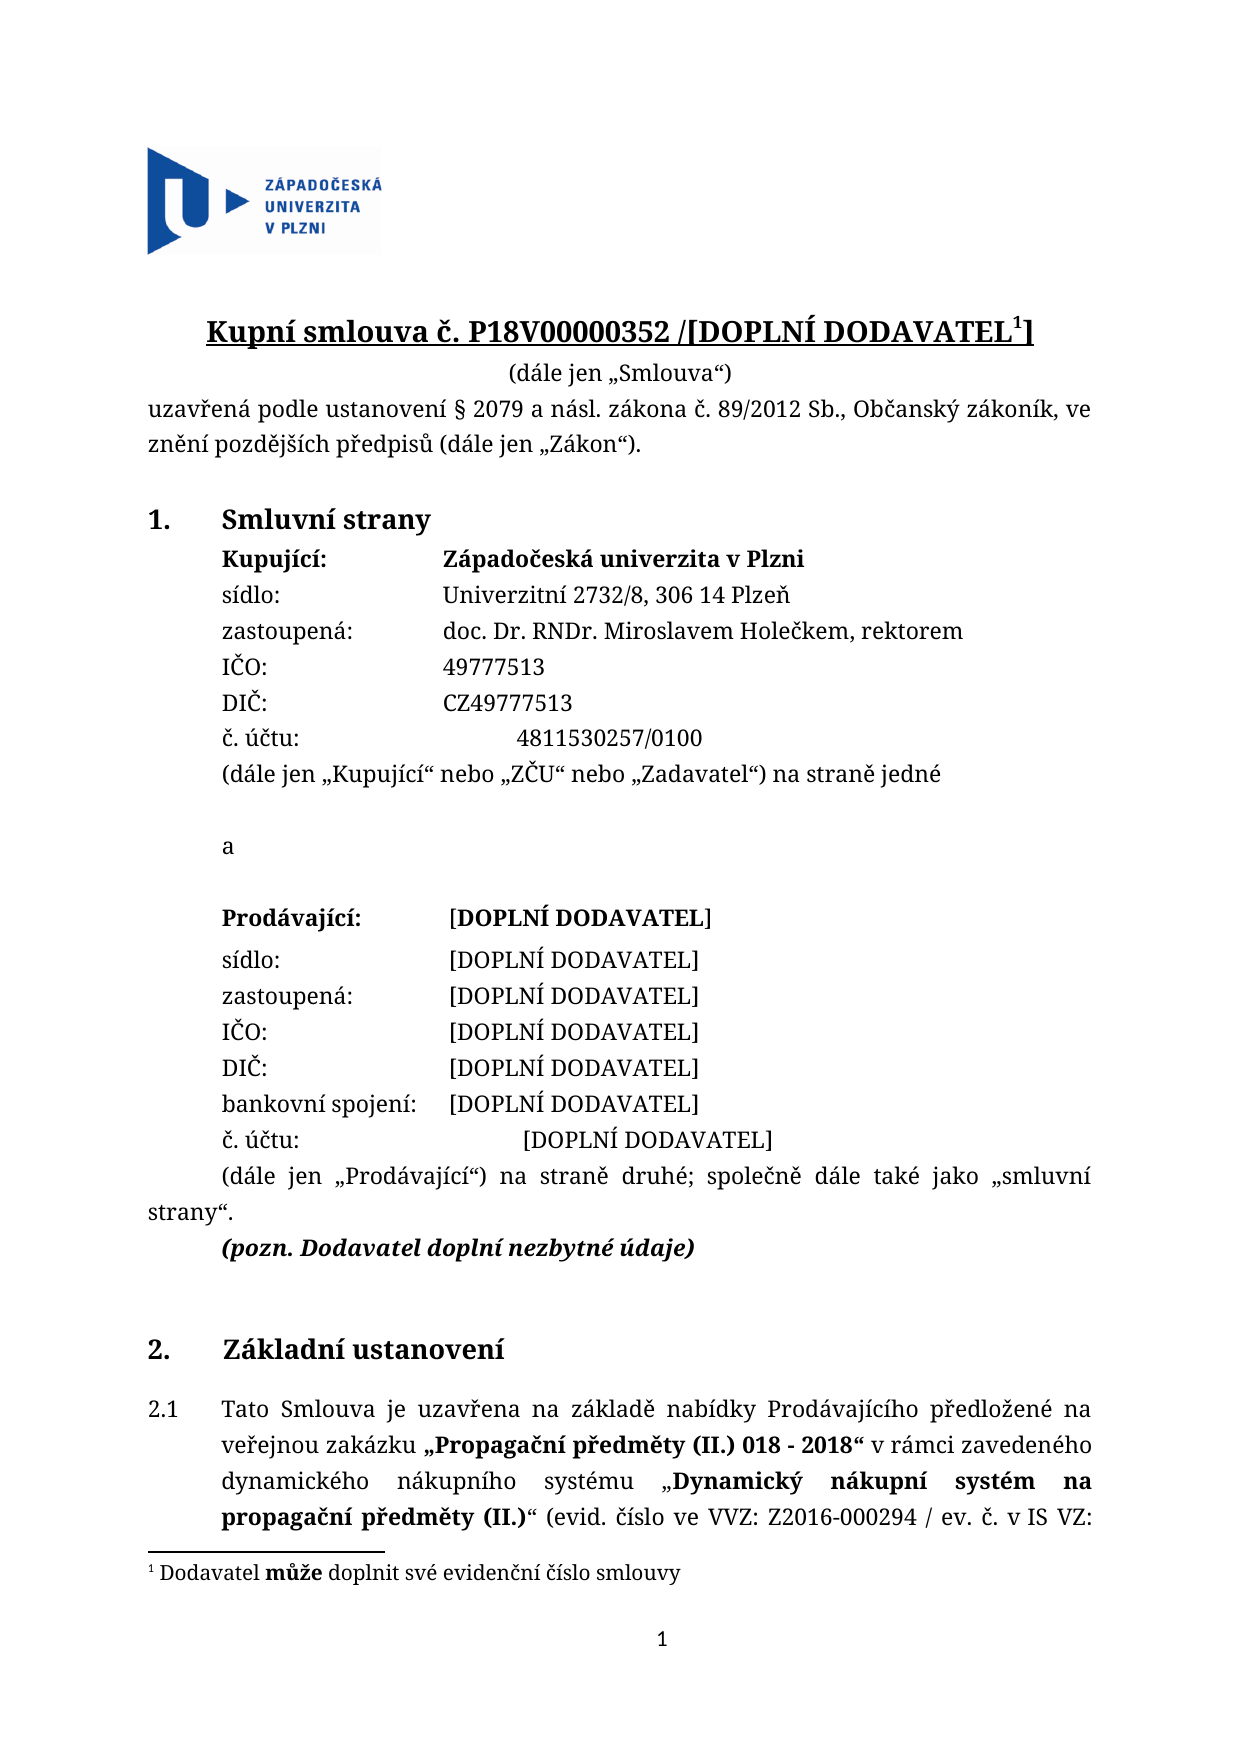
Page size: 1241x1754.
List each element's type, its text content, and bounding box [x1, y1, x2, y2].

text Kupní smlouva č. P18V00000352 /[DOPLNÍ DODAVATEL] [148, 311, 1092, 351]
text uzavřená podle ustanovení § 2079 a násl. zákona č. 89/2012 Sb., Občanský zákoník, ve znění pozdějších předpisů (dále jen „Zákon“). [148, 392, 1092, 460]
text zastoupená: doc. Dr. RNDr. Miroslavem Holečkem, rektorem [222, 614, 1092, 646]
text IČO: [DOPLNÍ DODAVATEL] [222, 1016, 1092, 1047]
text (dále jen „Kupující“ nebo „ZČU“ nebo „Zadavatel“) na straně jedné [222, 758, 1092, 789]
text č. účtu: [DOPLNÍ DODAVATEL] [222, 1124, 1092, 1155]
text DIČ: CZ49777513 [222, 686, 1092, 718]
text IČO: 49777513 [222, 651, 1092, 682]
text sídlo: Univerzitní 2732/8, 306 14 Plzeň [222, 579, 1092, 610]
text zastoupená: [DOPLNÍ DODAVATEL] [222, 980, 1092, 1011]
text DIČ: [DOPLNÍ DODAVATEL] [222, 1052, 1092, 1083]
text a [222, 830, 1092, 861]
text (dále jen „Smlouva“) [148, 357, 1092, 388]
text bankovní spojení: [DOPLNÍ DODAVATEL] [148, 1088, 1092, 1119]
text Prodávající: [DOPLNÍ DODAVATEL] [148, 902, 1092, 933]
picture [147, 147, 382, 255]
list Smluvní strany [148, 500, 1092, 537]
text č. účtu: 4811530257/0100 [222, 722, 1092, 754]
list Základní ustanovení [148, 1330, 1092, 1367]
text sídlo: [DOPLNÍ DODAVATEL] [222, 944, 1092, 976]
text (pozn. Dodavatel doplní nezbytné údaje) [148, 1232, 1092, 1263]
text Kupující: Západočeská univerzita v Plzni [222, 543, 1092, 574]
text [148, 1393, 1092, 1532]
text (dále jen „Prodávající“) na straně druhé; společně dále také jako „smluvní strany“. [148, 1160, 1092, 1227]
